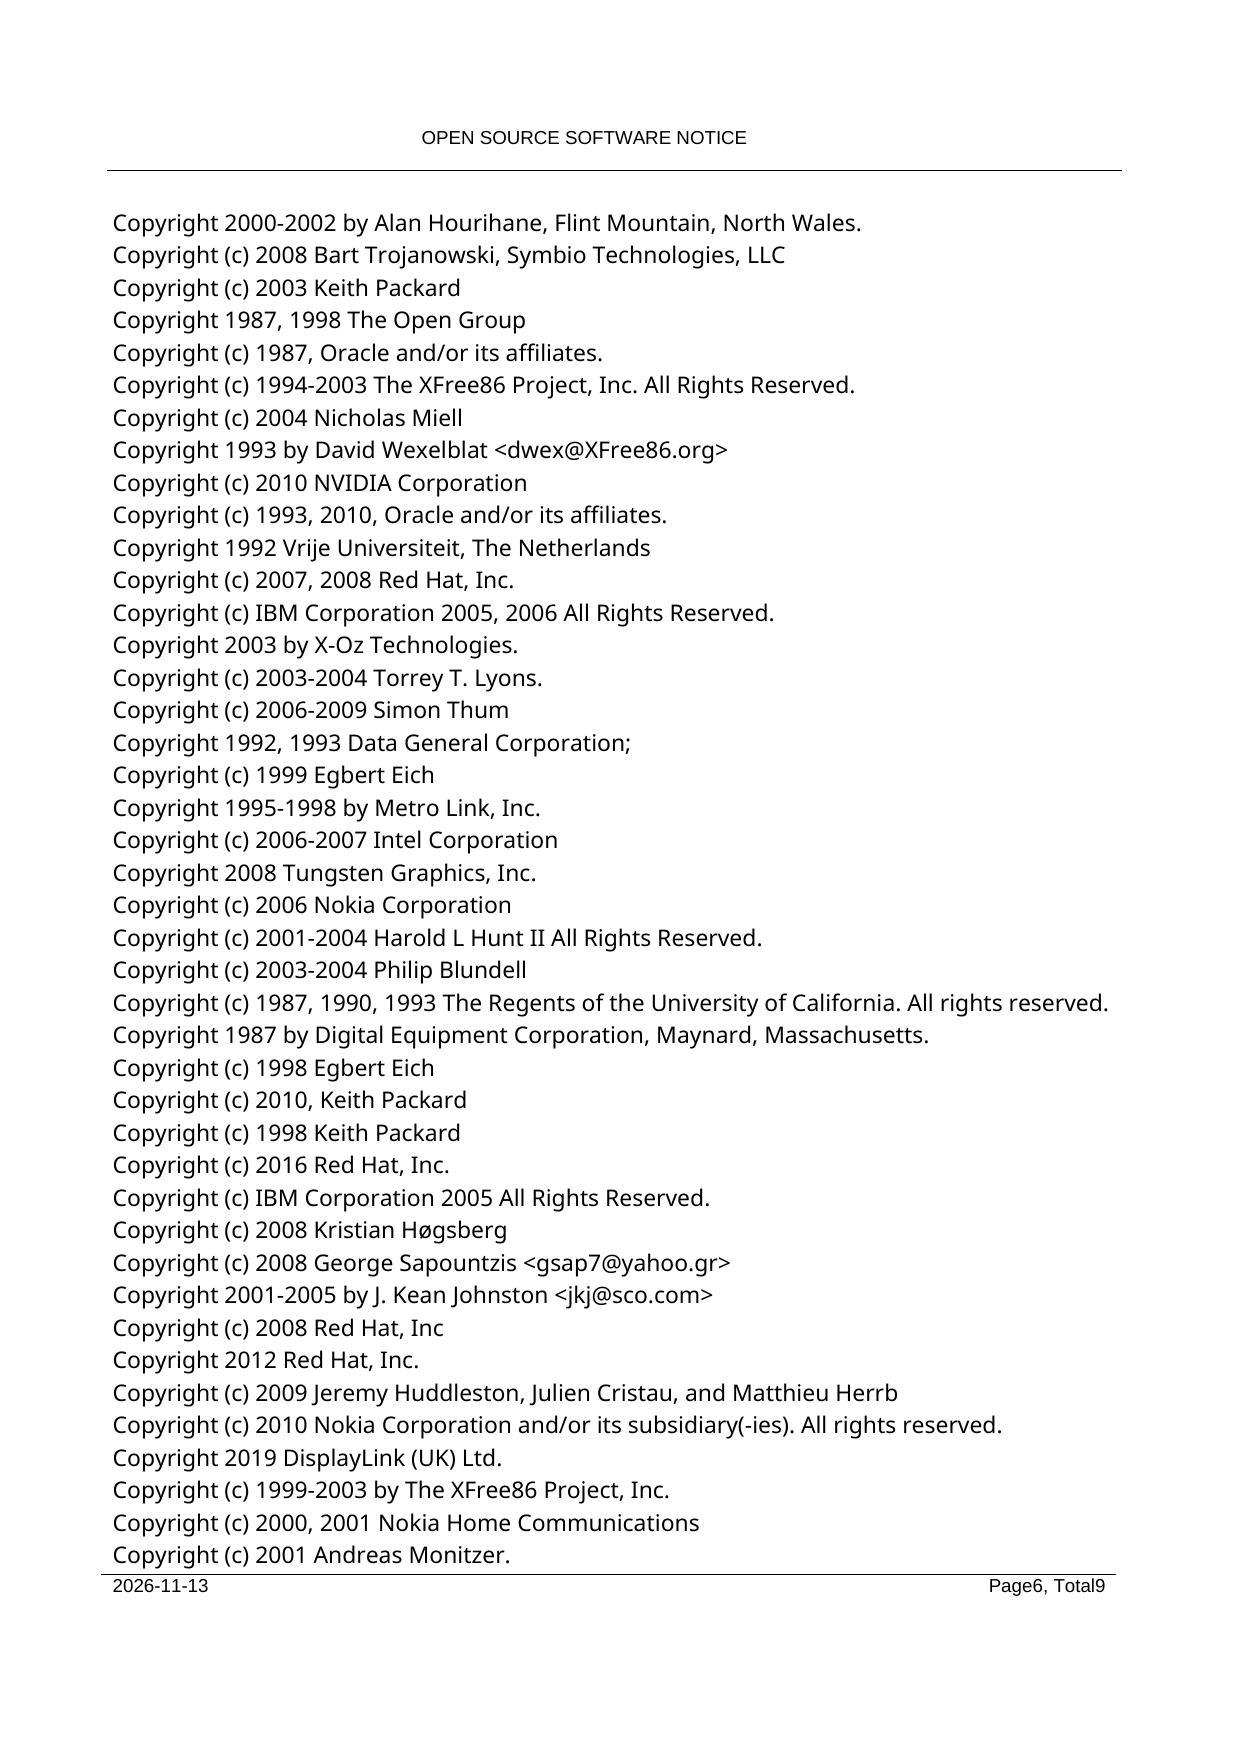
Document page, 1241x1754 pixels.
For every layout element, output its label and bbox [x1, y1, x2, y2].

text [112, 206, 1128, 1571]
